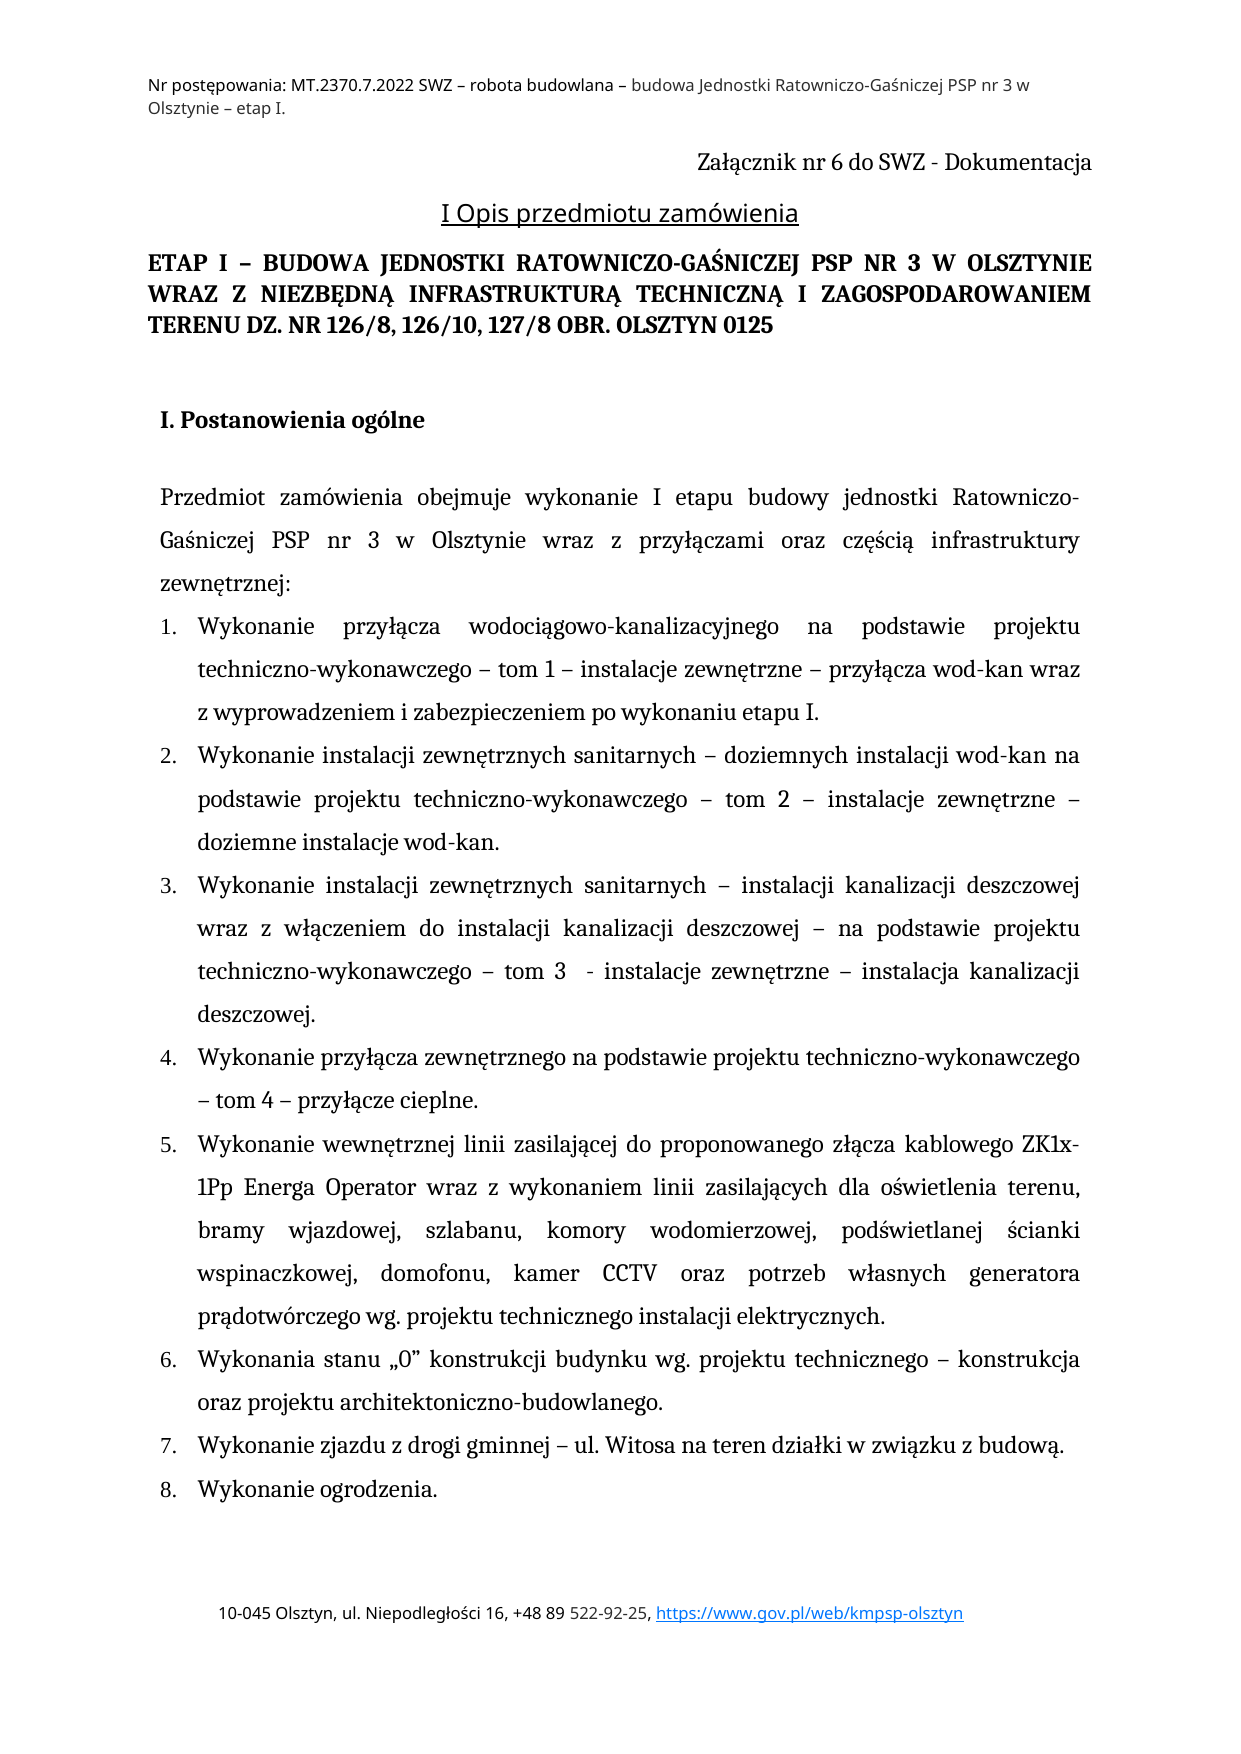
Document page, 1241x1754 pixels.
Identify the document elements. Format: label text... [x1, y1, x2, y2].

list Wykonanie zjazdu z drogi gminnej – ul. Witosa na teren działki w związku z budową. [160, 1431, 1081, 1460]
list Wykonanie instalacji zewnętrznych sanitarnych – doziemnych instalacji wod-kan na podstawie projektu techniczno-wykonawczego – tom 2 – instalacje zewnętrzne – doziemne instalacje wod-kan. [160, 741, 1081, 856]
list Wykonanie wewnętrznej linii zasilającej do proponowanego złącza kablowego ZK1x-1Pp Energa Operator wraz z wykonaniem linii zasilających dla oświetlenia terenu, bramy wjazdowej, szlabanu, komory wodomierzowej, podświetlanej ścianki wspinaczkowej, domofonu, kamer CCTV oraz potrzeb własnych generatora prądotwórczego wg. projektu technicznego instalacji elektrycznych. [160, 1129, 1081, 1331]
text I Opis przedmiotu zamówienia [148, 195, 1093, 229]
text Przedmiot zamówienia obejmuje wykonanie I etapu budowy jednostki Ratowniczo-Gaśniczej PSP nr 3 w Olsztynie wraz z przyłączami oraz częścią infrastruktury zewnętrznej: [160, 483, 1081, 598]
text I. Postanowienia ogólne [160, 406, 1093, 435]
text Załącznik nr 6 do SWZ - Dokumentacja [148, 148, 1093, 176]
list Wykonania stanu „0” konstrukcji budynku wg. projektu technicznego – konstrukcja oraz projektu architektoniczno-budowlanego. [160, 1345, 1081, 1417]
list Wykonanie przyłącza zewnętrznego na podstawie projektu techniczno-wykonawczego – tom 4 – przyłącze cieplne. [160, 1043, 1081, 1115]
list Wykonanie ogrodzenia. [160, 1474, 1081, 1503]
text ETAP I – BUDOWA JEDNOSTKI RATOWNICZO-GAŚNICZEJ PSP NR 3 W OLSZTYNIE WRAZ Z NIEZBĘDNĄ INFRASTRUKTURĄ TECHNICZNĄ I ZAGOSPODAROWANIEM TERENU DZ. NR 126/8, 126/10, 127/8 OBR. OLSZTYN 0125 [148, 249, 1093, 339]
list Wykonanie przyłącza wodociągowo-kanalizacyjnego na podstawie projektu techniczno-wykonawczego – tom 1 – instalacje zewnętrzne – przyłącza wod-kan wraz z wyprowadzeniem i zabezpieczeniem po wykonaniu etapu I. [160, 612, 1081, 727]
list Wykonanie instalacji zewnętrznych sanitarnych – instalacji kanalizacji deszczowej wraz z włączeniem do instalacji kanalizacji deszczowej – na podstawie projektu techniczno-wykonawczego – tom 3 - instalacje zewnętrzne – instalacja kanalizacji deszczowej. [160, 871, 1081, 1029]
